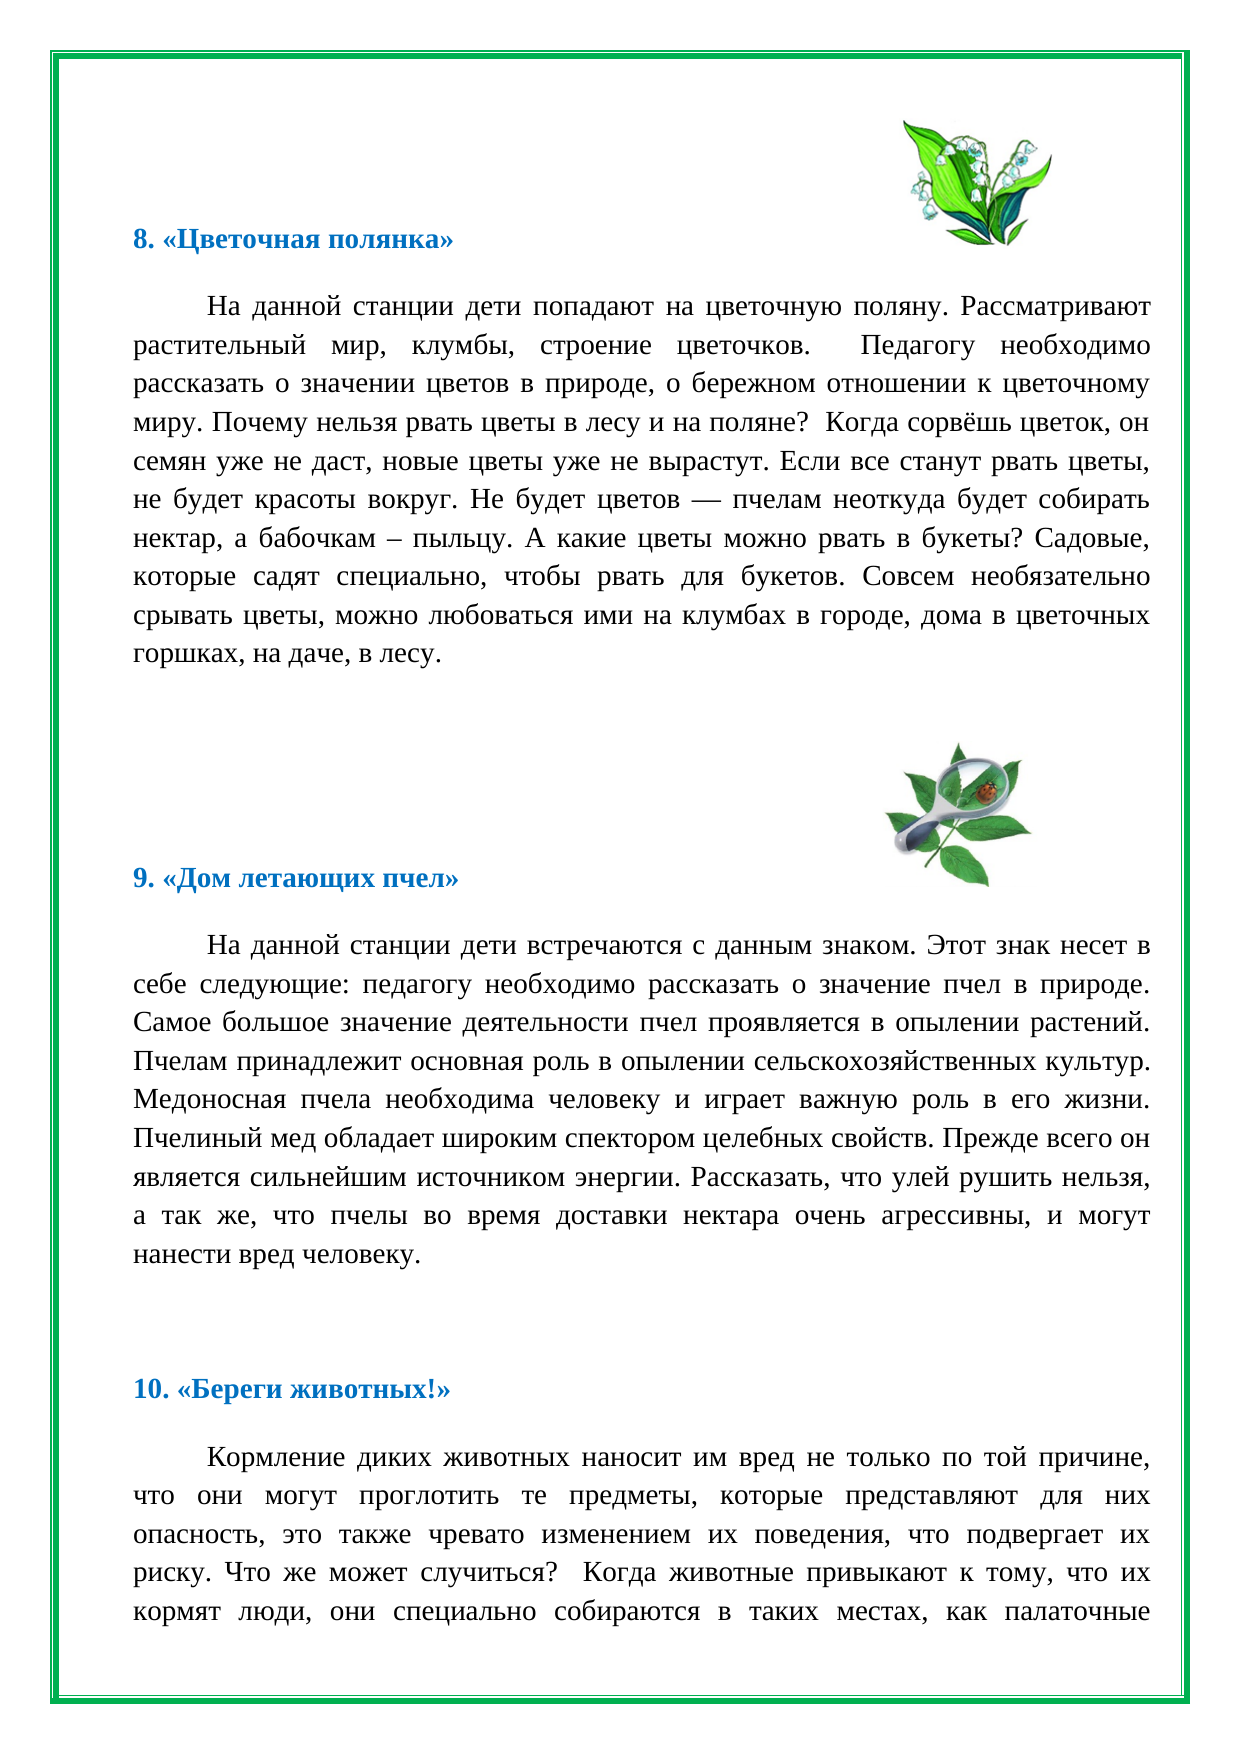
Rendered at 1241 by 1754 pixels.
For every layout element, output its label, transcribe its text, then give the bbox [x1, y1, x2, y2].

picture [898, 118, 1053, 249]
text 9. «Дом летающих пчел» [133, 742, 1152, 893]
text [133, 1439, 1152, 1627]
text На данной станции дети встречаются с данным знаком. Этот знак несет в себе следующие: педагогу необходимо рассказать о значение пчел в природе. Самое большое значение деятельности пчел проявляется в опылении растений. Пчелам принадлежит основная роль в опылении сельскохозяйственных культур. Медоносная пчела необходима человеку и играет важную роль в его жизни. Пчелиный мед обладает широким спектором целебных свойств. Прежде всего он является сильнейшим источником энергии. Рассказать, что улей рушить нельзя, а так же, что пчелы во время доставки нектара очень агрессивны, и могут нанести вред человеку. [133, 927, 1152, 1269]
text На данной станции дети попадают на цветочную поляну. Рассматривают растительный мир, клумбы, строение цветочков. Педагогу необходимо рассказать о значении цветов в природе, о бережном отношении к цветочному миру. Почему нельзя рвать цветы в лесу и на поляне? Когда сорвёшь цветок, он семян уже не даст, новые цветы уже не вырастут. Если все станут рвать цветы, не будет красоты вокруг. Не будет цветов — пчелам неоткуда будет собирать нектар, а бабочкам – пыльцу. А какие цветы можно рвать в букеты? Садовые, которые садят специально, чтобы рвать для букетов. Совсем необязательно срывать цветы, можно любоваться ими на клумбах в городе, дома в цветочных горшках, на даче, в лесу. [133, 288, 1152, 669]
text 8. «Цветочная полянка» [133, 118, 1152, 254]
text 10. «Береги животных!» [133, 1371, 1152, 1405]
picture [882, 741, 1038, 887]
